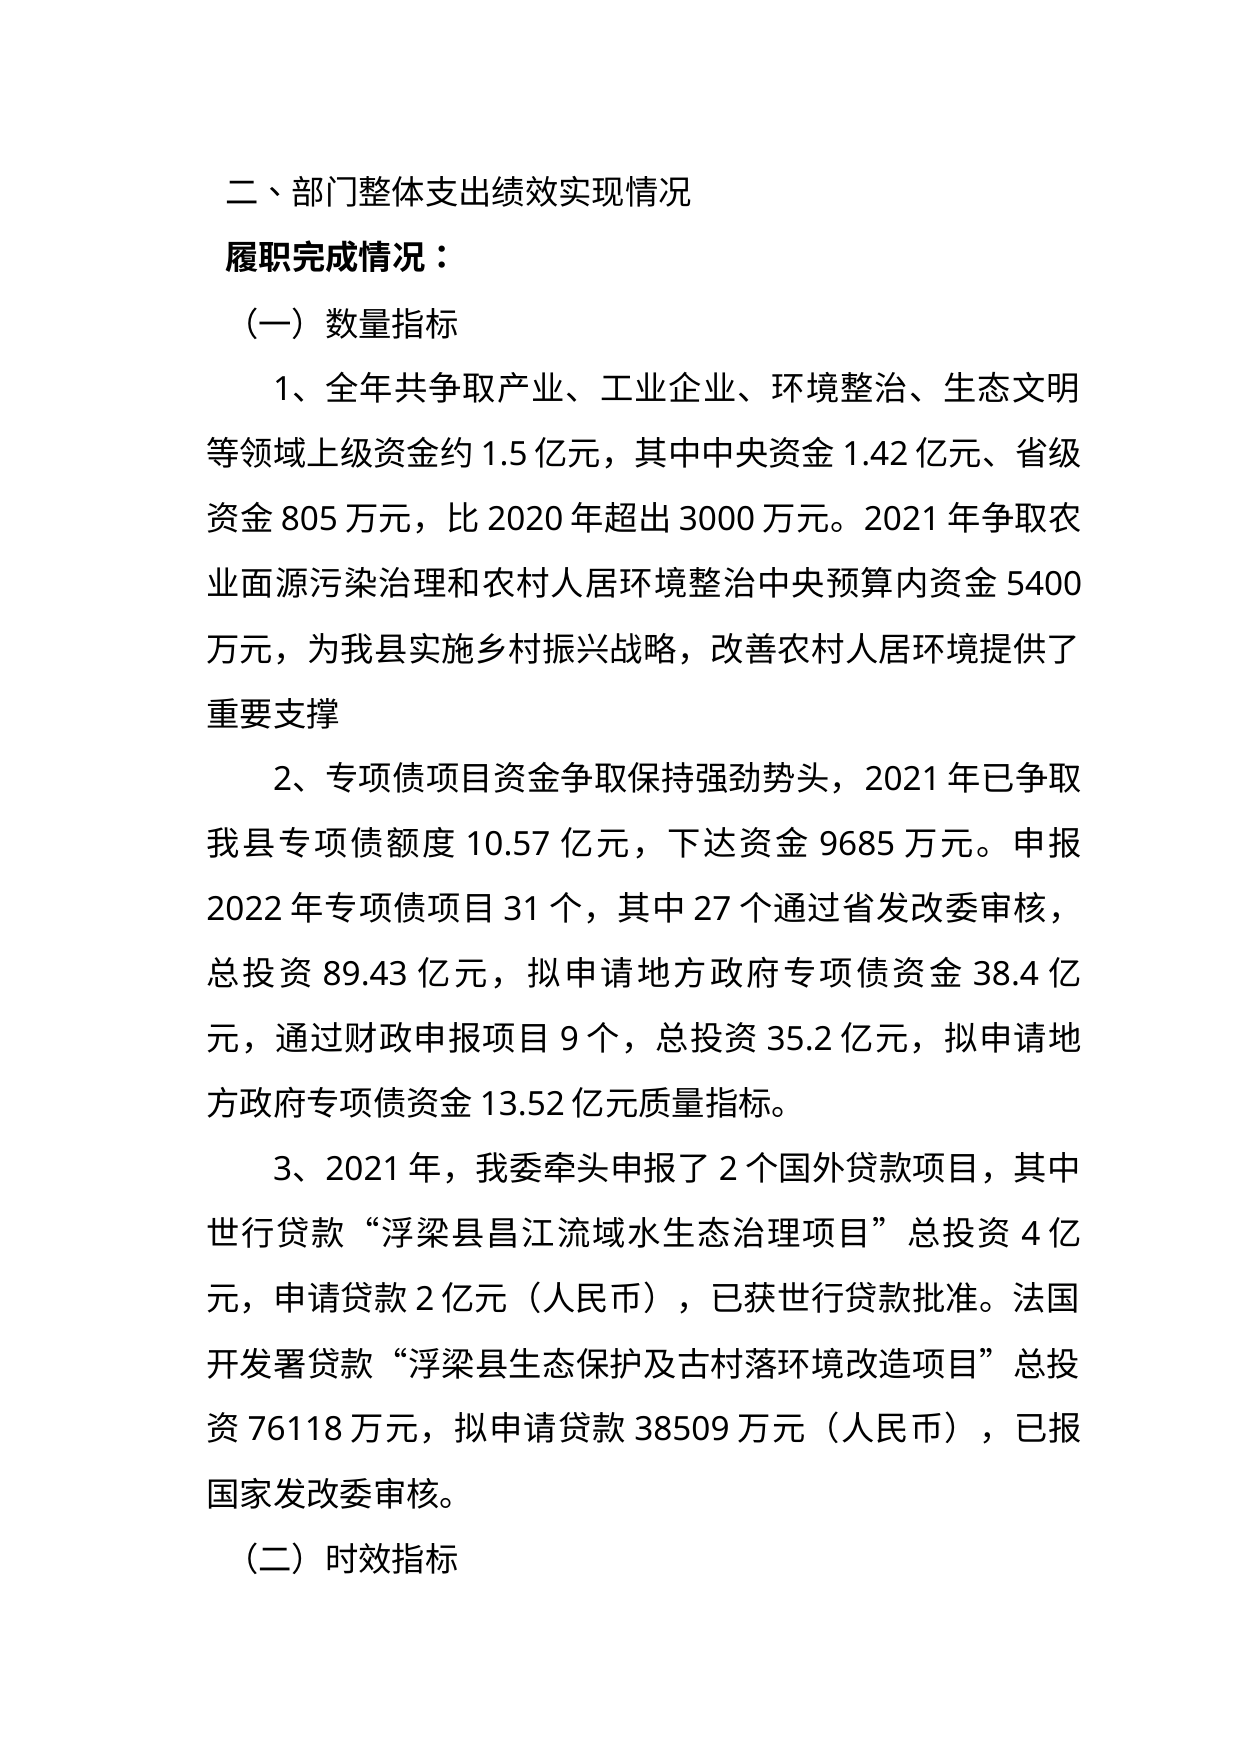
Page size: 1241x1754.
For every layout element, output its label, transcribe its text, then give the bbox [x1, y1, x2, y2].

list 全年共争取产业、工业企业、环境整治、生态文明等领域上级资金约1.5亿元，其中中央资金1.42亿元、省级资金805万元，比2020年超出3000万元。2021年争取农业面源污染治理和农村人居环境整治中央预算内资金5400万元，为我县实施乡村振兴战略，改善农村人居环境提供了重要支撑 [206, 354, 1082, 744]
text 二、部门整体支出绩效实现情况 [158, 159, 1082, 224]
list 时效指标 [158, 1524, 1082, 1589]
list 专项债项目资金争取保持强劲势头，2021年已争取我县专项债额度10.57亿元，下达资金9685万元。申报2022年专项债项目31个，其中27个通过省发改委审核，总投资89.43亿元，拟申请地方政府专项债资金38.4亿元，通过财政申报项目9个，总投资35.2亿元，拟申请地方政府专项债资金13.52亿元质量指标。 [206, 744, 1082, 1134]
text 履职完成情况： [158, 224, 1082, 289]
list 2021年，我委牵头申报了2个国外贷款项目，其中世行贷款“浮梁县昌江流域水生态治理项目”总投资4亿元，申请贷款2亿元（人民币），已获世行贷款批准。法国开发署贷款“浮梁县生态保护及古村落环境改造项目”总投资76118万元，拟申请贷款38509万元（人民币），已报国家发改委审核。 [206, 1134, 1082, 1524]
list 数量指标 [158, 289, 1082, 354]
